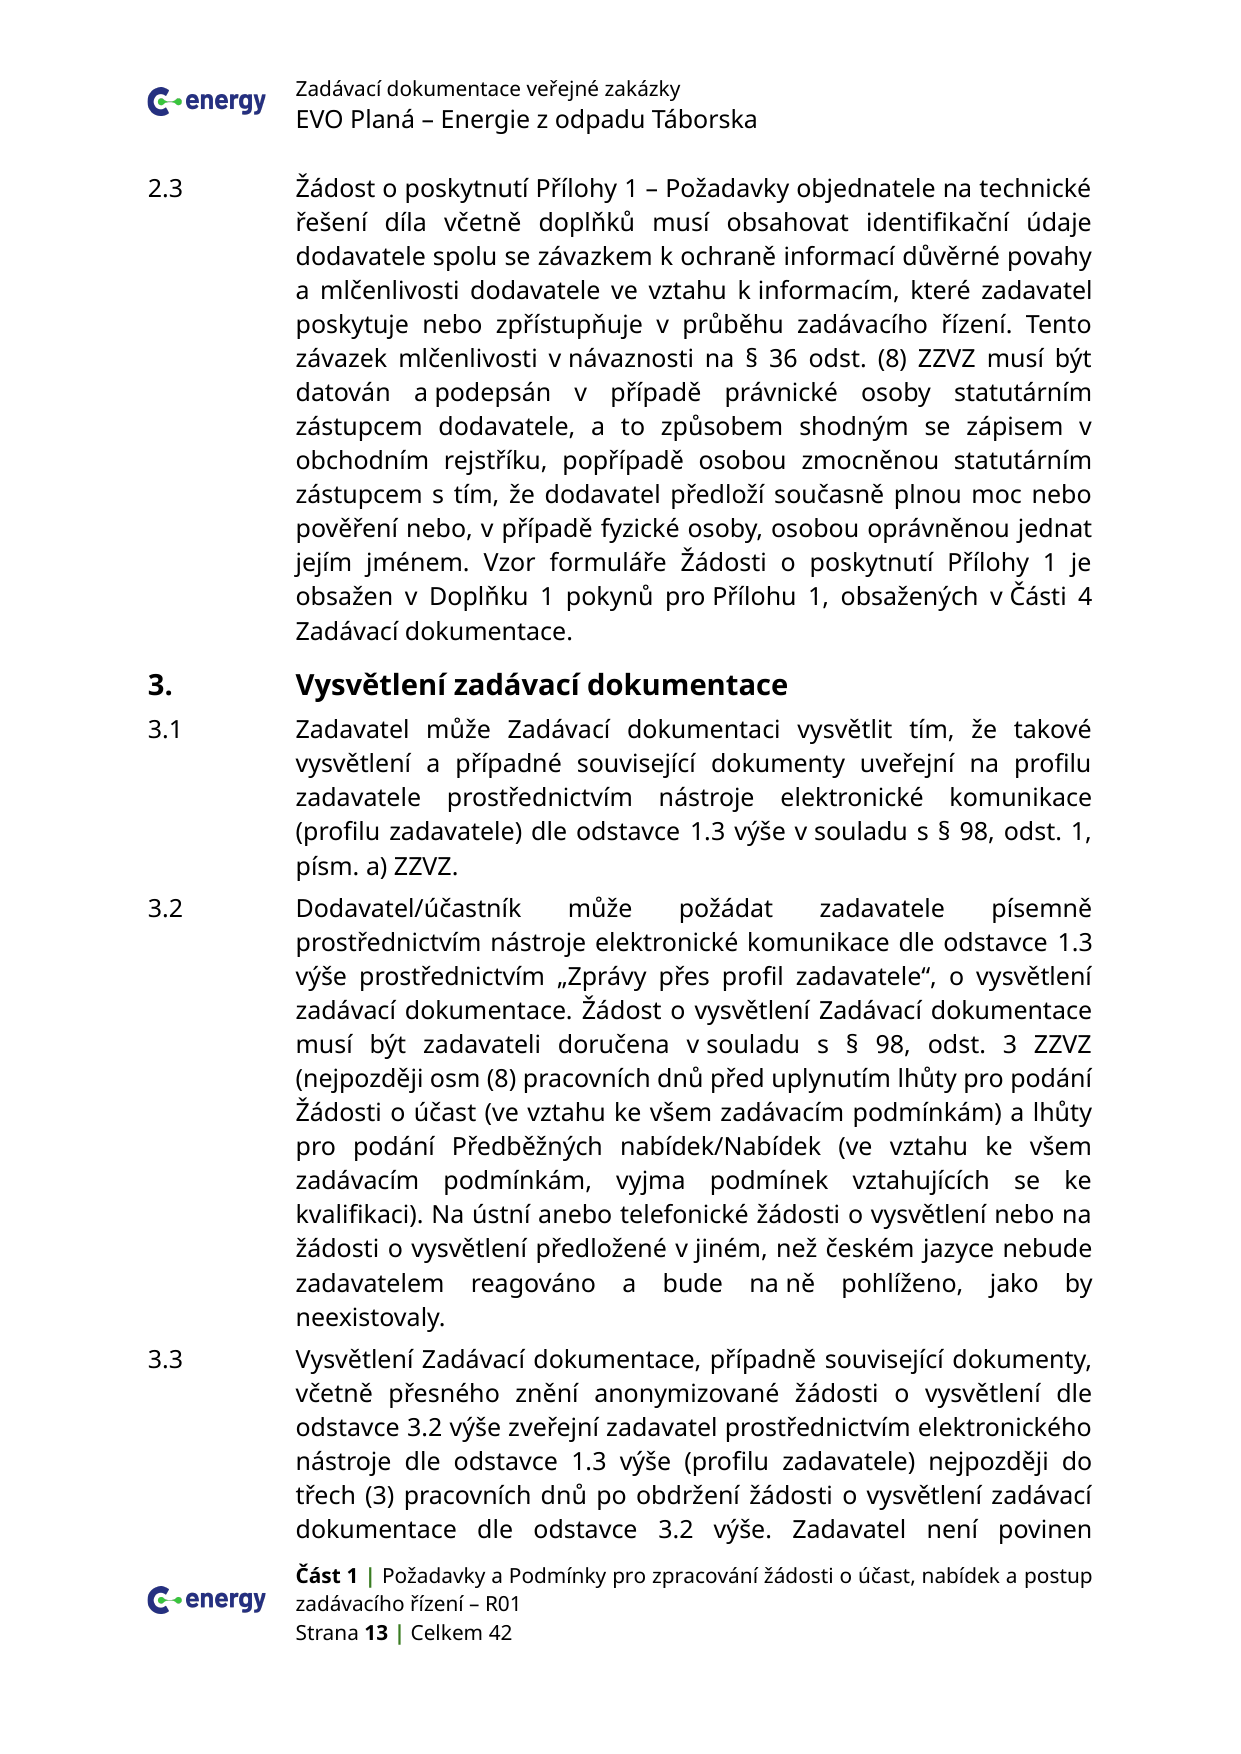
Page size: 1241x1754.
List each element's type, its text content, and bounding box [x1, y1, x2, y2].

picture [147, 1586, 266, 1614]
subtitle Zadavatel může Zadávací dokumentaci vysvětlit tím, že takové vysvětlení a případné související dokumenty uveřejní na profilu zadavatele prostřednictvím nástroje elektronické komunikace (profilu zadavatele) dle odstavce 1.3 výše v souladu s § 98, odst. 1, písm. a) ZZVZ. [148, 712, 1093, 882]
subtitle Vysvětlení zadávací dokumentace [148, 664, 1093, 703]
subtitle Dodavatel/účastník může požádat zadavatele písemně prostřednictvím nástroje elektronické komunikace dle odstavce 1.3 výše prostřednictvím „Zprávy přes profil zadavatele“, o vysvětlení zadávací dokumentace. Žádost o vysvětlení Zadávací dokumentace musí být zadavateli doručena v souladu s § 98, odst. 3 ZZVZ (nejpozději osm (8) pracovních dnů před uplynutím lhůty pro podání Žádosti o účast (ve vztahu ke všem zadávacím podmínkám) a lhůty pro podání Předběžných nabídek/Nabídek (ve vztahu ke všem zadávacím podmínkám, vyjma podmínek vztahujících se ke kvalifikaci). Na ústní anebo telefonické žádosti o vysvětlení nebo na žádosti o vysvětlení předložené v jiném, než českém jazyce nebude zadavatelem reagováno a bude na ně pohlíženo, jako by neexistovaly. [148, 891, 1093, 1333]
subtitle Žádost o poskytnutí Přílohy 1 – Požadavky objednatele na technické řešení díla včetně doplňků musí obsahovat identifikační údaje dodavatele spolu se závazkem k ochraně informací důvěrné povahy a mlčenlivosti dodavatele ve vztahu k informacím, které zadavatel poskytuje nebo zpřístupňuje v průběhu zadávacího řízení. Tento závazek mlčenlivosti v návaznosti na § 36 odst. (8) ZZVZ musí být datován a podepsán v případě právnické osoby statutárním zástupcem dodavatele, a to způsobem shodným se zápisem v obchodním rejstříku, popřípadě osobou zmocněnou statutárním zástupcem s tím, že dodavatel předloží současně plnou moc nebo pověření nebo, v případě fyzické osoby, osobou oprávněnou jednat jejím jménem. Vzor formuláře Žádosti o poskytnutí Přílohy 1 je obsažen v Doplňku 1 pokynů pro Přílohu 1, obsažených v Části 4 Zadávací dokumentace. [148, 170, 1093, 647]
picture [147, 87, 266, 116]
